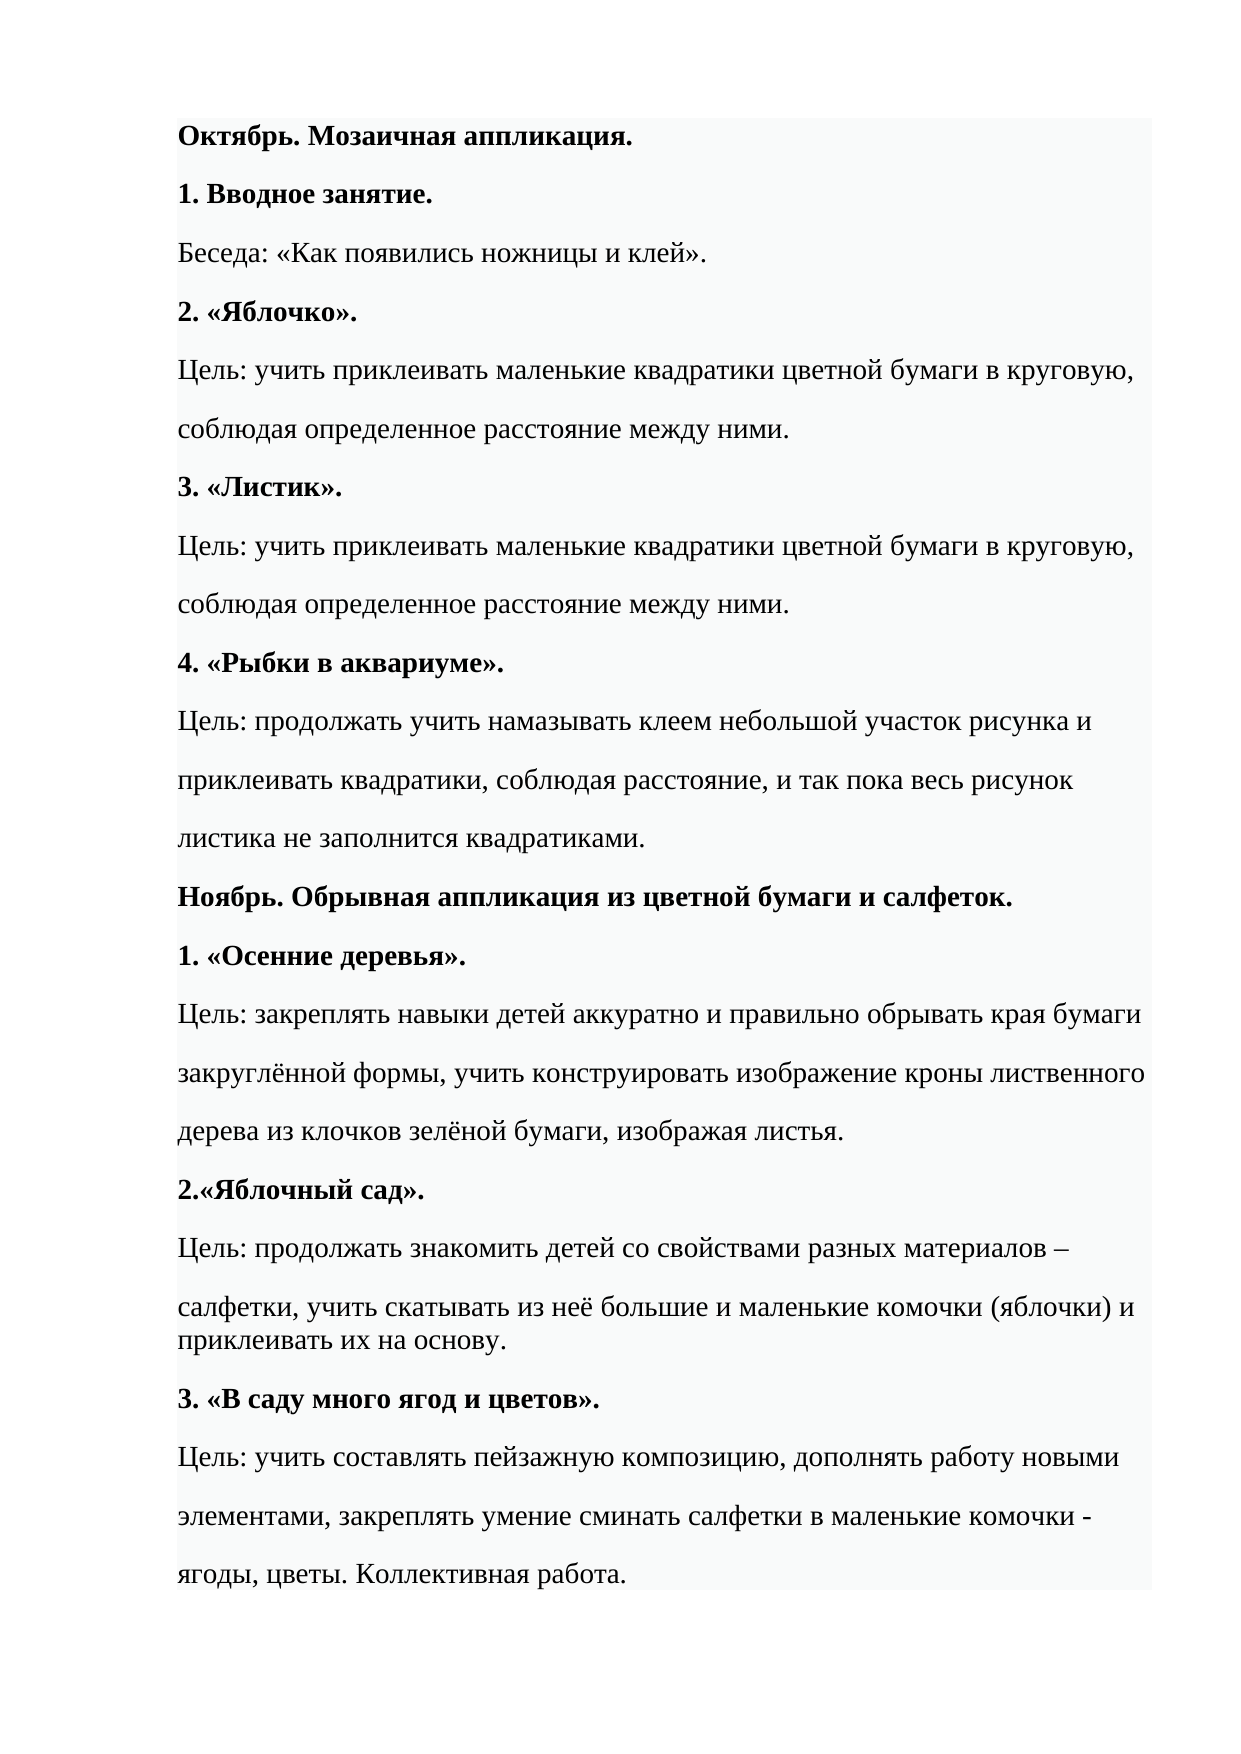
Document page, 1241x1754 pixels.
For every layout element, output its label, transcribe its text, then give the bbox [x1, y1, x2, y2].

text 1. «Осенние деревья». [177, 938, 1152, 971]
text 3. «В саду много ягод и цветов». [177, 1381, 1152, 1414]
text 2. «Яблочко». [177, 294, 1152, 327]
text закруглённой формы, учить конструировать изображение кроны лиственного [177, 1055, 1152, 1088]
text Цель: учить составлять пейзажную композицию, дополнять работу новыми [177, 1439, 1152, 1473]
text салфетки, учить скатывать из неё большие и маленькие комочки (яблочки) и [177, 1289, 1152, 1322]
text приклеивать их на основу. [177, 1322, 1152, 1356]
text листика не заполнится квадратиками. [177, 821, 1152, 854]
text Цель: продолжать учить намазывать клеем небольшой участок рисунка и [177, 703, 1152, 737]
text соблюдая определенное расстояние между ними. [177, 586, 1152, 620]
text дерева из клочков зелёной бумаги, изображая листья. [177, 1113, 1152, 1147]
text Цель: учить приклеивать маленькие квадратики цветной бумаги в круговую, [177, 352, 1152, 386]
text Цель: закреплять навыки детей аккуратно и правильно обрывать края бумаги [177, 996, 1152, 1030]
text 1. Вводное занятие. [177, 177, 1152, 210]
text Беседа: «Как появились ножницы и клей». [177, 235, 1152, 269]
text 3. «Листик». [177, 469, 1152, 503]
text Цель: учить приклеивать маленькие квадратики цветной бумаги в круговую, [177, 528, 1152, 561]
text 2.«Яблочный сад». [177, 1172, 1152, 1205]
text элементами, закреплять умение сминать салфетки в маленькие комочки - [177, 1498, 1152, 1532]
text 4. «Рыбки в аквариуме». [177, 645, 1152, 678]
text Ноябрь. Обрывная аппликация из цветной бумаги и салфеток. [177, 879, 1152, 913]
text ягоды, цветы. Коллективная работа. [177, 1557, 1152, 1590]
text Октябрь. Мозаичная аппликация. [177, 118, 1152, 152]
text приклеивать квадратики, соблюдая расстояние, и так пока весь рисунок [177, 762, 1152, 796]
text Цель: продолжать знакомить детей со свойствами разных материалов – [177, 1230, 1152, 1264]
text соблюдая определенное расстояние между ними. [177, 411, 1152, 444]
